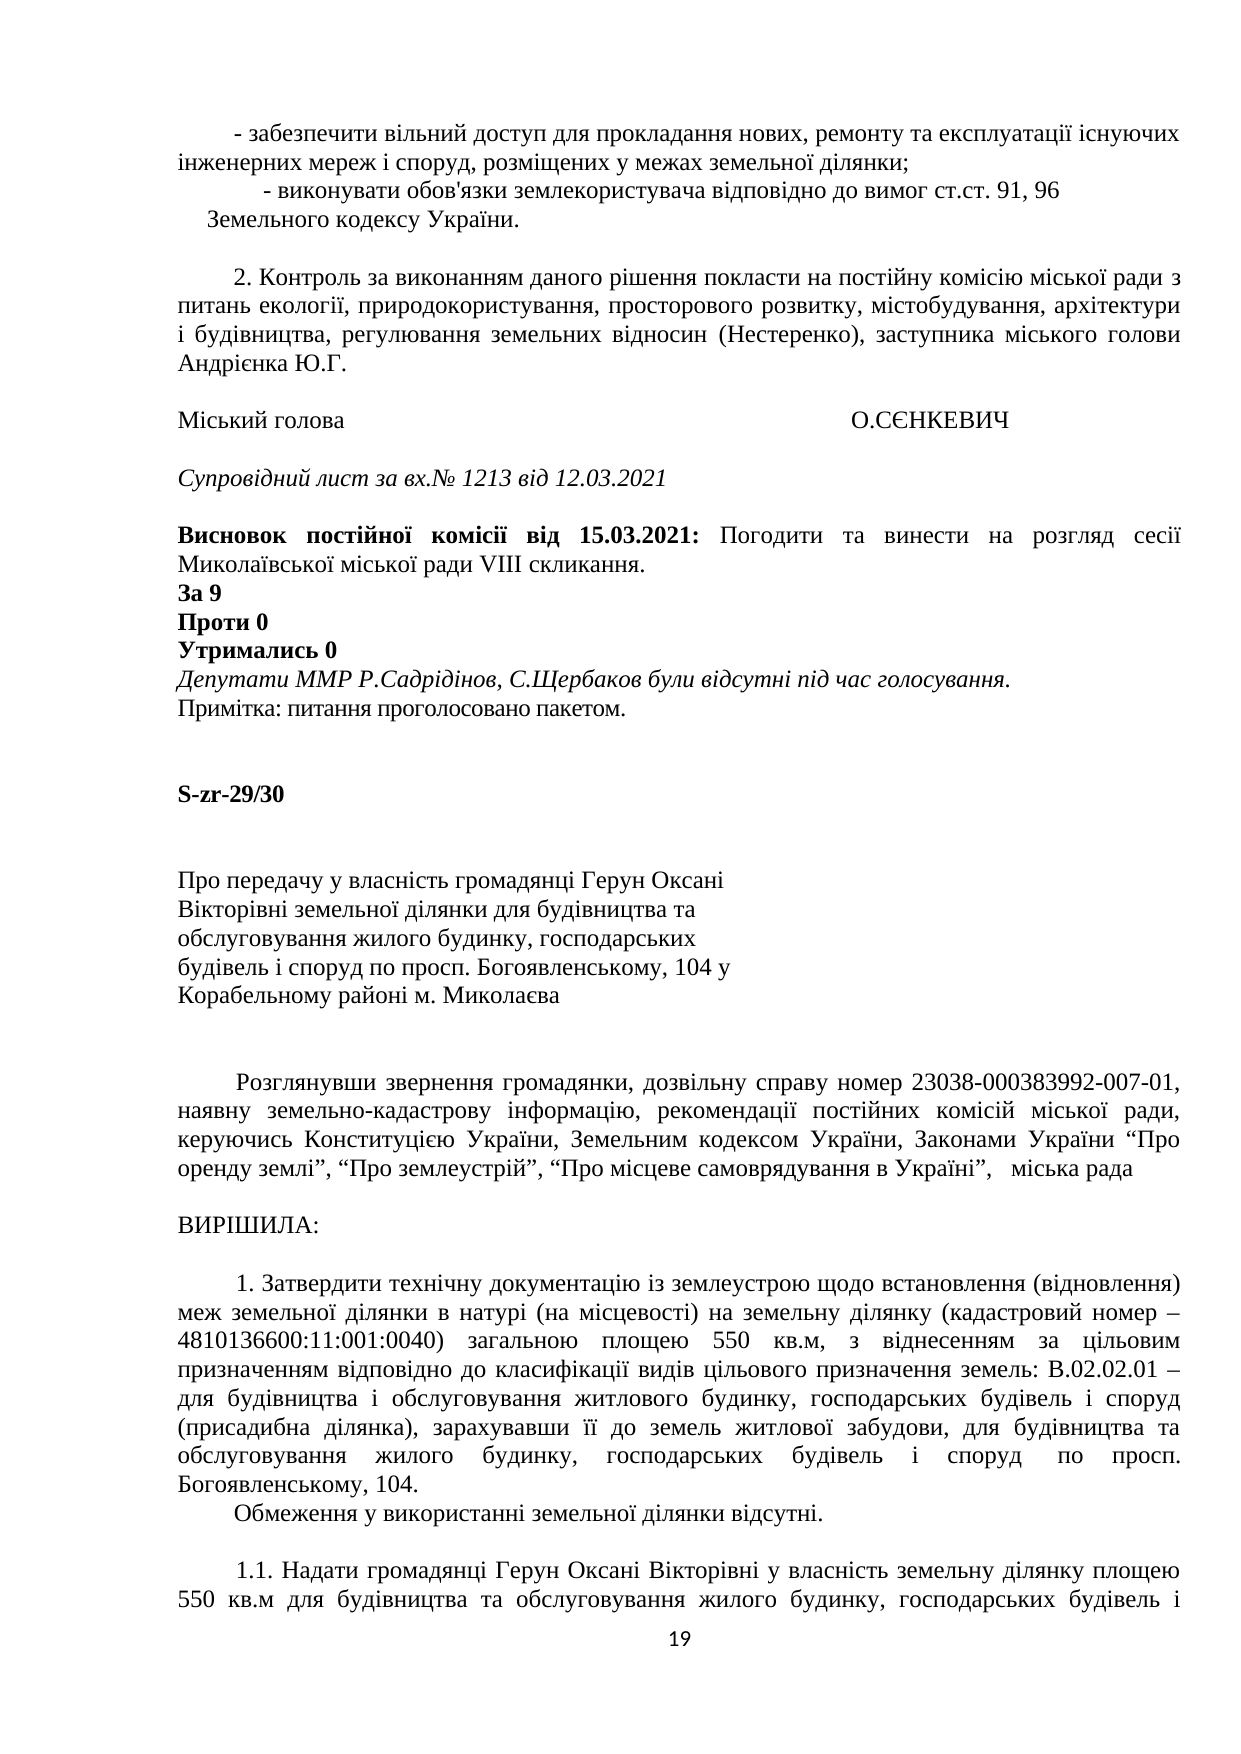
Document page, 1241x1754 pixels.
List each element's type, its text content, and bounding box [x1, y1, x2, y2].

text 2. Контроль за виконанням даного рішення покласти на постійну комісію міської ради з питань екології, природокористування, просторового розвитку, містобудування, архітектури і будівництва, регулювання земельних відносин (Нестеренко), заступника міського голови Андрієнка Ю.Г. [177, 262, 1181, 377]
text Про передачу у власність громадянці Герун Оксані Вікторівні земельної ділянки для будівництва та обслуговування жилого будинку, господарських будівель і споруд по просп. Богоявленському, 104 у Корабельному районі м. Миколаєва [177, 866, 791, 1009]
list Обмеження у використанні земельної ділянки відсутні. [177, 1498, 1181, 1527]
text Розглянувши звернення громадянки, дозвільну справу номер 23038-000383992-007-01, наявну земельно-кадастрову інформацію, рекомендації постійних комісій міської ради, керуючись Конституцією України, Земельним кодексом України, Законами України “Про оренду землі”, “Про землеустрій”, “Про місцеве самоврядування в Україні”, міська рада [177, 1067, 1181, 1182]
text ВИРІШИЛА: [177, 1211, 1181, 1239]
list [177, 1556, 1181, 1613]
text Утримались 0 [177, 636, 769, 664]
text Проти 0 [177, 607, 769, 636]
text - виконувати обов'язки землекористувача відповідно до вимог ст.ст. 91, 96 Земельного кодексу України. [207, 176, 1181, 233]
text Примітка: питання проголосовано пакетом. [177, 693, 1181, 722]
text За 9 [177, 578, 769, 607]
text Супровідний лист за вх.№ 1213 від 12.03.2021 [177, 463, 1181, 492]
text Міський голова О.СЄНКЕВИЧ [177, 406, 1181, 434]
list 1. Затвердити технічну документацію із землеустрою щодо встановлення (відновлення) меж земельної ділянки в натурі (на місцевості) на земельну ділянку (кадастровий номер – 4810136600:11:001:0040) загальною площею 550 кв.м, з віднесенням за цільовим призначенням відповідно до класифікації видів цільового призначення земель: В.02.02.01 – для будівництва і обслуговування житлового будинку, господарських будівель і споруд (присадибна ділянка), зарахувавши її до земель житлової забудови, для будівництва та обслуговування жилого будинку, господарських будівель і споруд по просп. Богоявленському, 104. [177, 1268, 1181, 1498]
text Депутати ММР Р.Садрідінов, С.Щербаков були відсутні під час голосування. [177, 664, 1181, 693]
text S-zr-29/30 [177, 779, 1181, 808]
text Висновок постійної комісії від 15.03.2021: Погодити та винести на розгляд сесії Миколаївської міської ради VIII скликання. [177, 521, 1181, 578]
text - забезпечити вільний доступ для прокладання нових, ремонту та експлуатації існуючих інженерних мереж і споруд, розміщених у межах земельної ділянки; [177, 118, 1181, 176]
